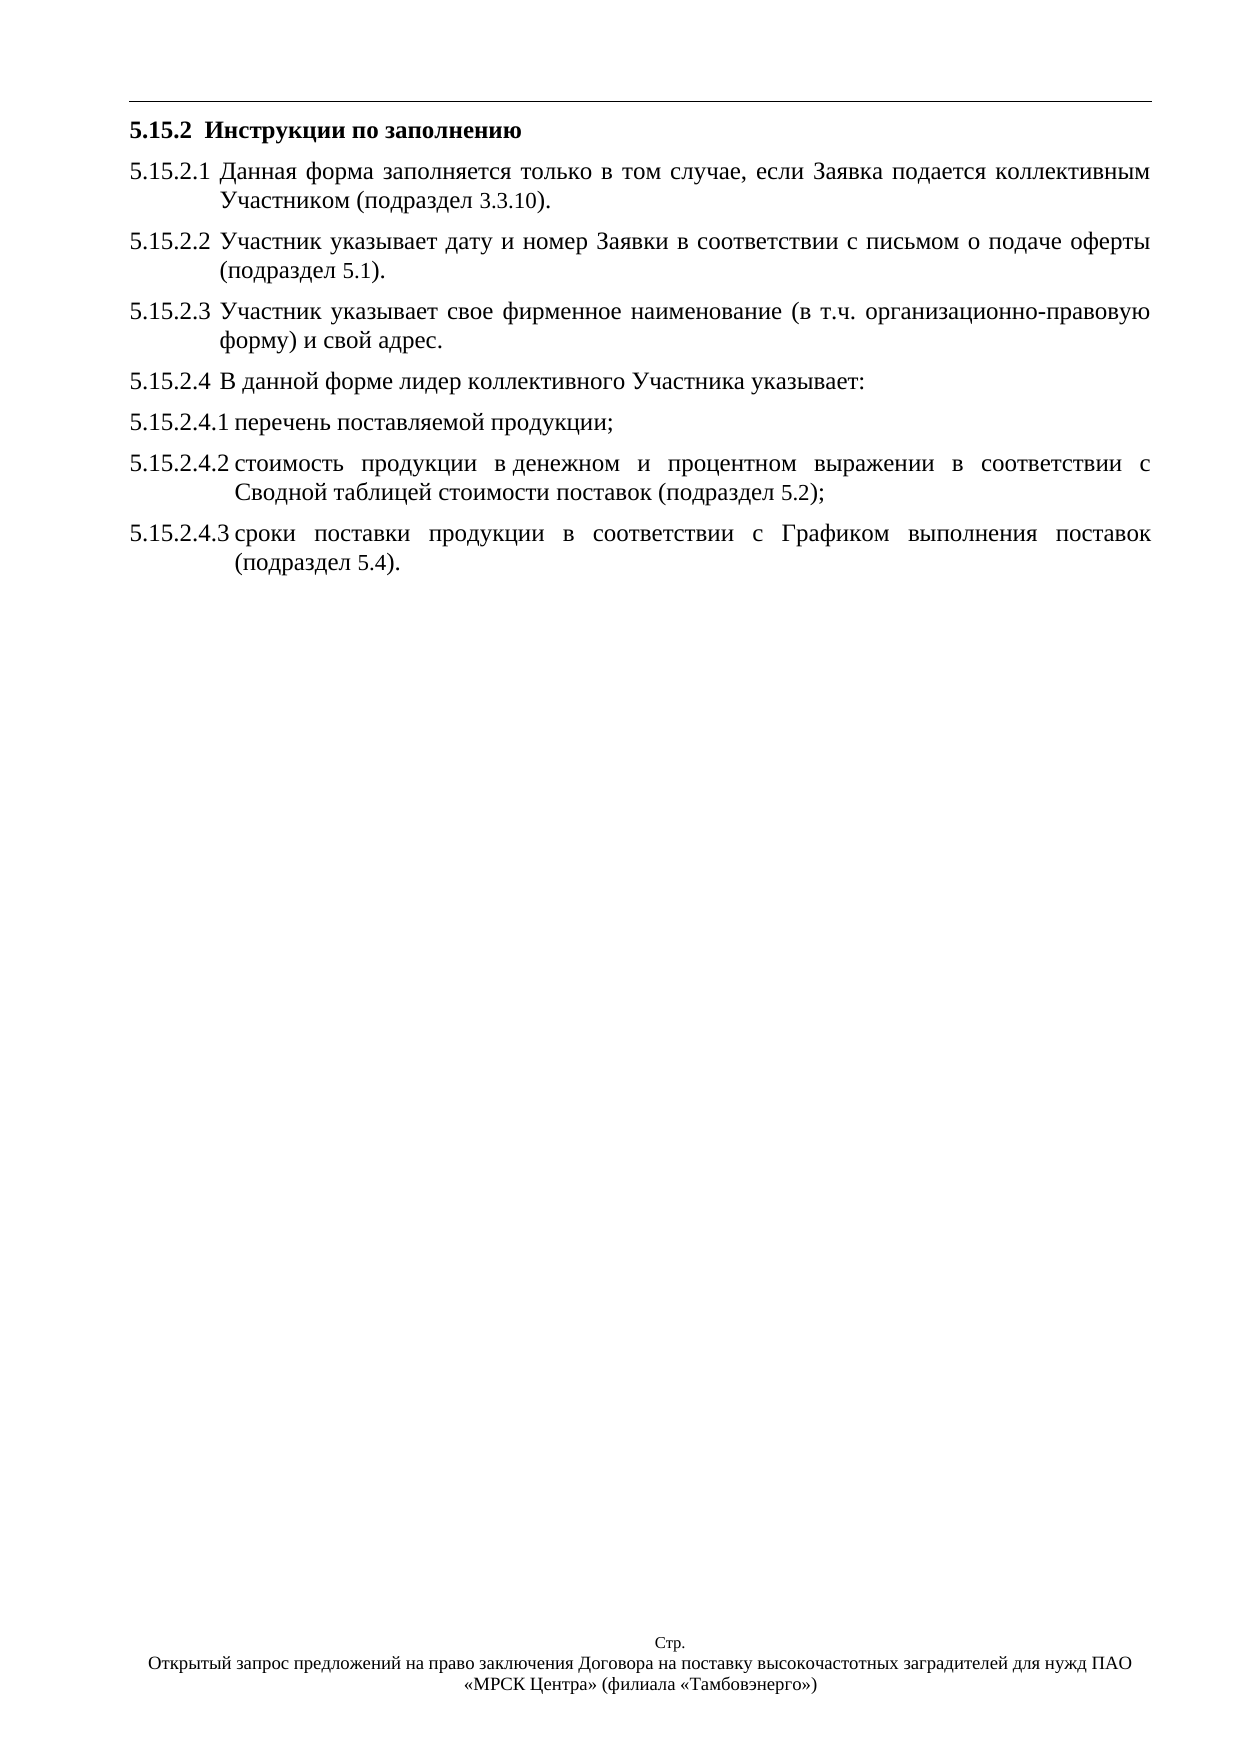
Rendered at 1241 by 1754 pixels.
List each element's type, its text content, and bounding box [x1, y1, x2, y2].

list Участник указывает свое фирменное наименование (в т.ч. организационно-правовую форму) и свой адрес. [129, 296, 1152, 353]
subtitle Инструкции по заполнению [129, 115, 1152, 143]
list Данная форма заполняется только в том случае, если Заявка подается коллективным Участником (подраздел 3.3.10). [129, 156, 1152, 213]
list В данной форме лидер коллективного Участника указывает: [129, 366, 1152, 395]
list Участник указывает дату и номер Заявки в соответствии с письмом о подаче оферты (подраздел 5.1). [129, 226, 1152, 283]
list перечень поставляемой продукции; [129, 407, 1152, 436]
list стоимость продукции в денежном и процентном выражении в соответствии с Сводной таблицей стоимости поставок (подраздел 5.2); [129, 448, 1152, 506]
list сроки поставки продукции в соответствии с Графиком выполнения поставок (подраздел 5.4). [129, 518, 1152, 576]
